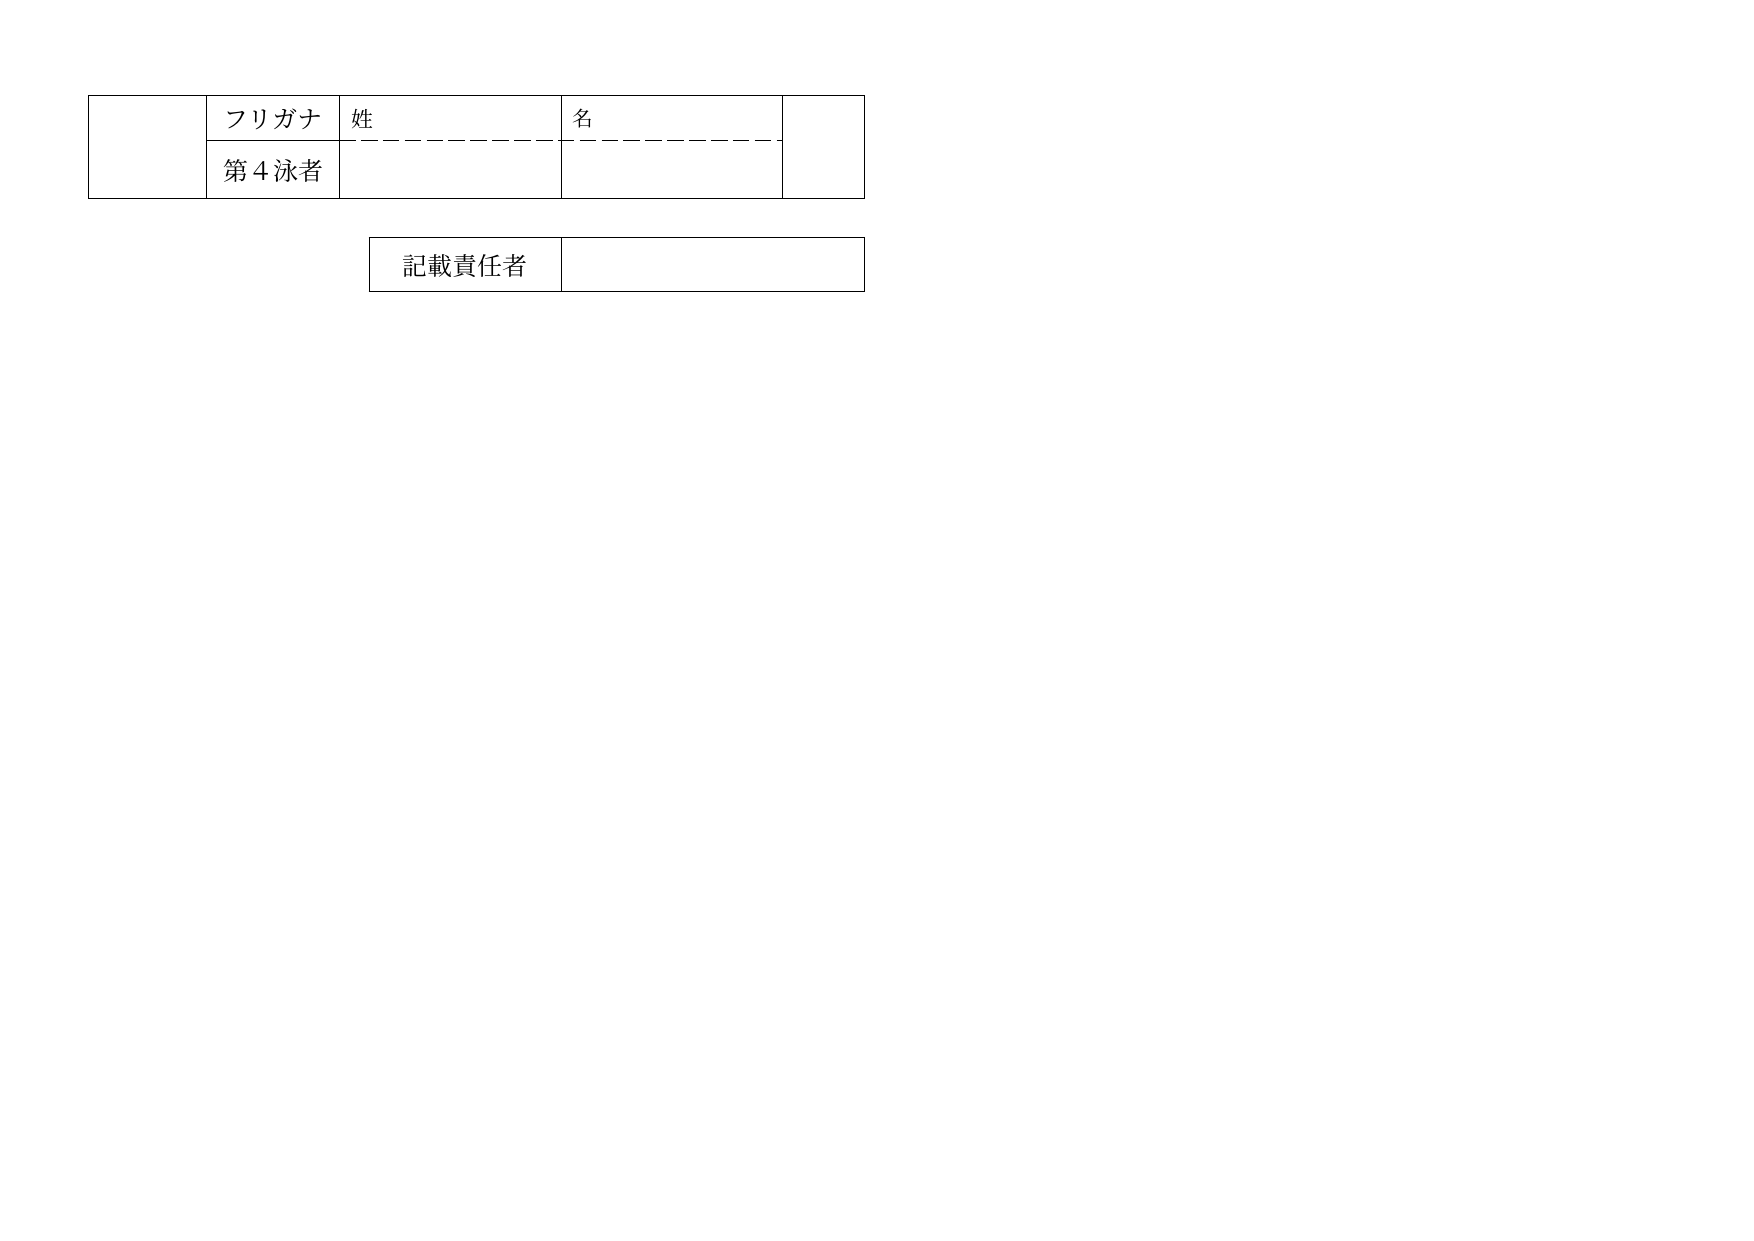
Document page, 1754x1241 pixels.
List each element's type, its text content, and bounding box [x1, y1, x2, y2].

table_cell 姓 [340, 96, 561, 140]
table_header 記載責任者 [370, 238, 561, 291]
table_cell [340, 140, 561, 198]
table_cell 第４泳者 [207, 141, 339, 198]
table_cell [783, 96, 864, 198]
table_header [562, 238, 864, 291]
table_cell フリガナ [207, 96, 339, 140]
table_cell [562, 140, 782, 198]
table_cell 名 [562, 96, 782, 140]
table_cell [89, 96, 206, 198]
